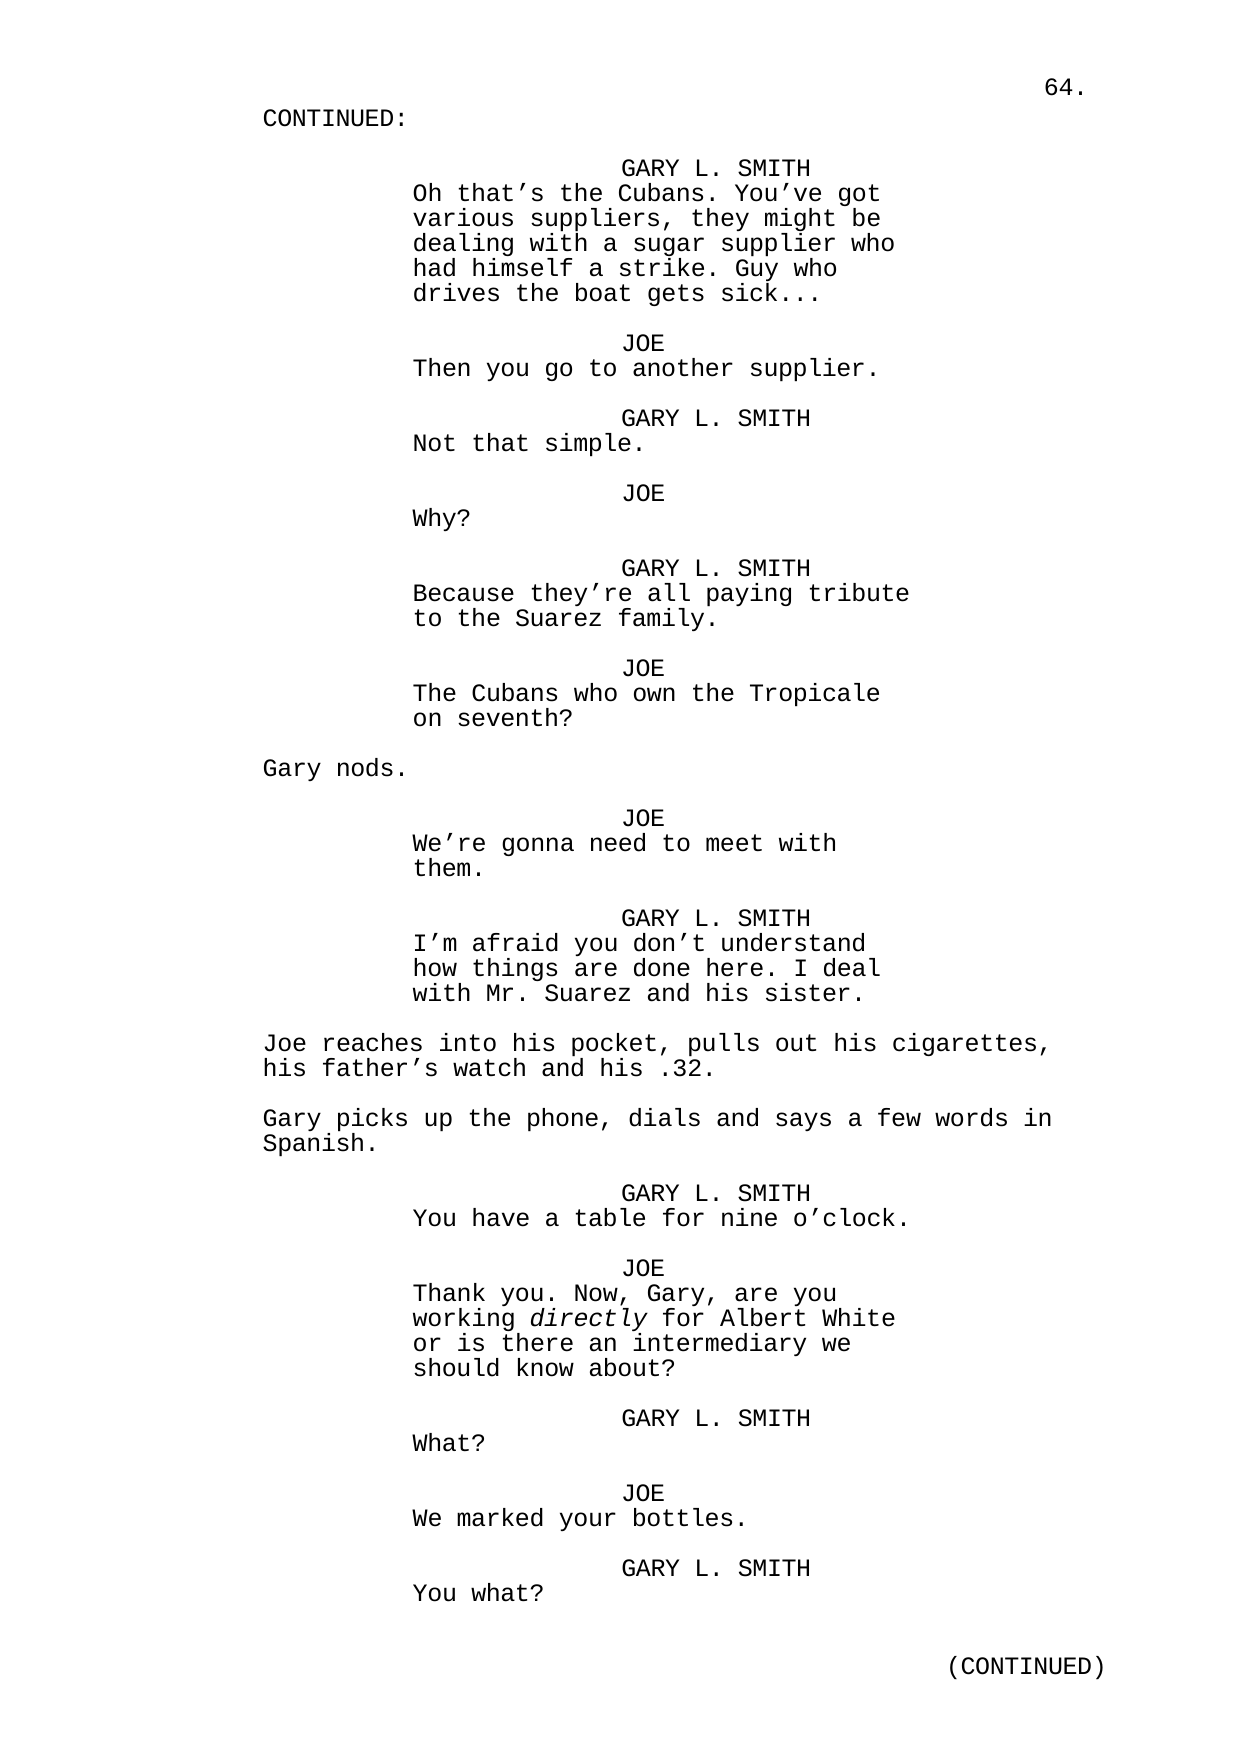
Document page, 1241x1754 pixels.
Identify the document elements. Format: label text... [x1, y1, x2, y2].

text with Mr. Suarez and his sister. [412, 982, 1117, 1007]
text on seventh? [412, 707, 1117, 732]
text 64. [1044, 75, 1117, 101]
text Then you go to another supplier. [412, 357, 1117, 382]
text JOE [621, 657, 1117, 682]
text JOE [621, 807, 1117, 832]
text GARY L. SMITH [621, 157, 1117, 182]
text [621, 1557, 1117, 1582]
text GARY L. SMITH [621, 1407, 1117, 1432]
text should know about? [412, 1357, 1117, 1382]
text working directly for Albert White [412, 1307, 1117, 1332]
text JOE [621, 1482, 1117, 1507]
text We marked your bottles. [412, 1507, 1117, 1532]
text GARY L. SMITH [621, 557, 1117, 582]
text to the Suarez family. [412, 607, 1117, 632]
text JOE [621, 332, 1117, 357]
text JOE [621, 1257, 1117, 1282]
text You what? [412, 1582, 550, 1607]
text them. [412, 857, 1117, 882]
text I’m afraid you don’t understand [412, 932, 1117, 957]
text Oh that’s the Cubans. You’ve got various suppliers, they might be dealing with a sugar supplier who had himself a strike. Guy who drives the boat gets sick... [412, 182, 909, 307]
text We’re gonna need to meet with [412, 832, 1117, 857]
text What? [412, 1432, 492, 1457]
text how things are done here. I deal [412, 957, 1117, 982]
text You have a table for nine o’clock. [412, 1207, 1117, 1232]
text Why? [412, 507, 477, 532]
text GARY L. SMITH [621, 407, 1117, 432]
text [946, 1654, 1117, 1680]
text Joe reaches into his pocket, pulls out his cigarettes, his father’s watch and his .32. [262, 1031, 1066, 1082]
text GARY L. SMITH [621, 907, 1117, 932]
text Because they’re all paying tribute [412, 582, 1117, 607]
text Gary nods. [262, 757, 1117, 782]
text JOE [621, 482, 1117, 507]
text Not that simple. [412, 432, 1117, 457]
text The Cubans who own the Tropicale [412, 682, 1117, 707]
text or is there an intermediary we [412, 1332, 1117, 1357]
text CONTINUED: [262, 107, 1117, 132]
text GARY L. SMITH [621, 1182, 1117, 1207]
text Gary picks up the phone, dials and says a few words in Spanish. [262, 1106, 1066, 1157]
text Thank you. Now, Gary, are you [412, 1282, 1117, 1307]
